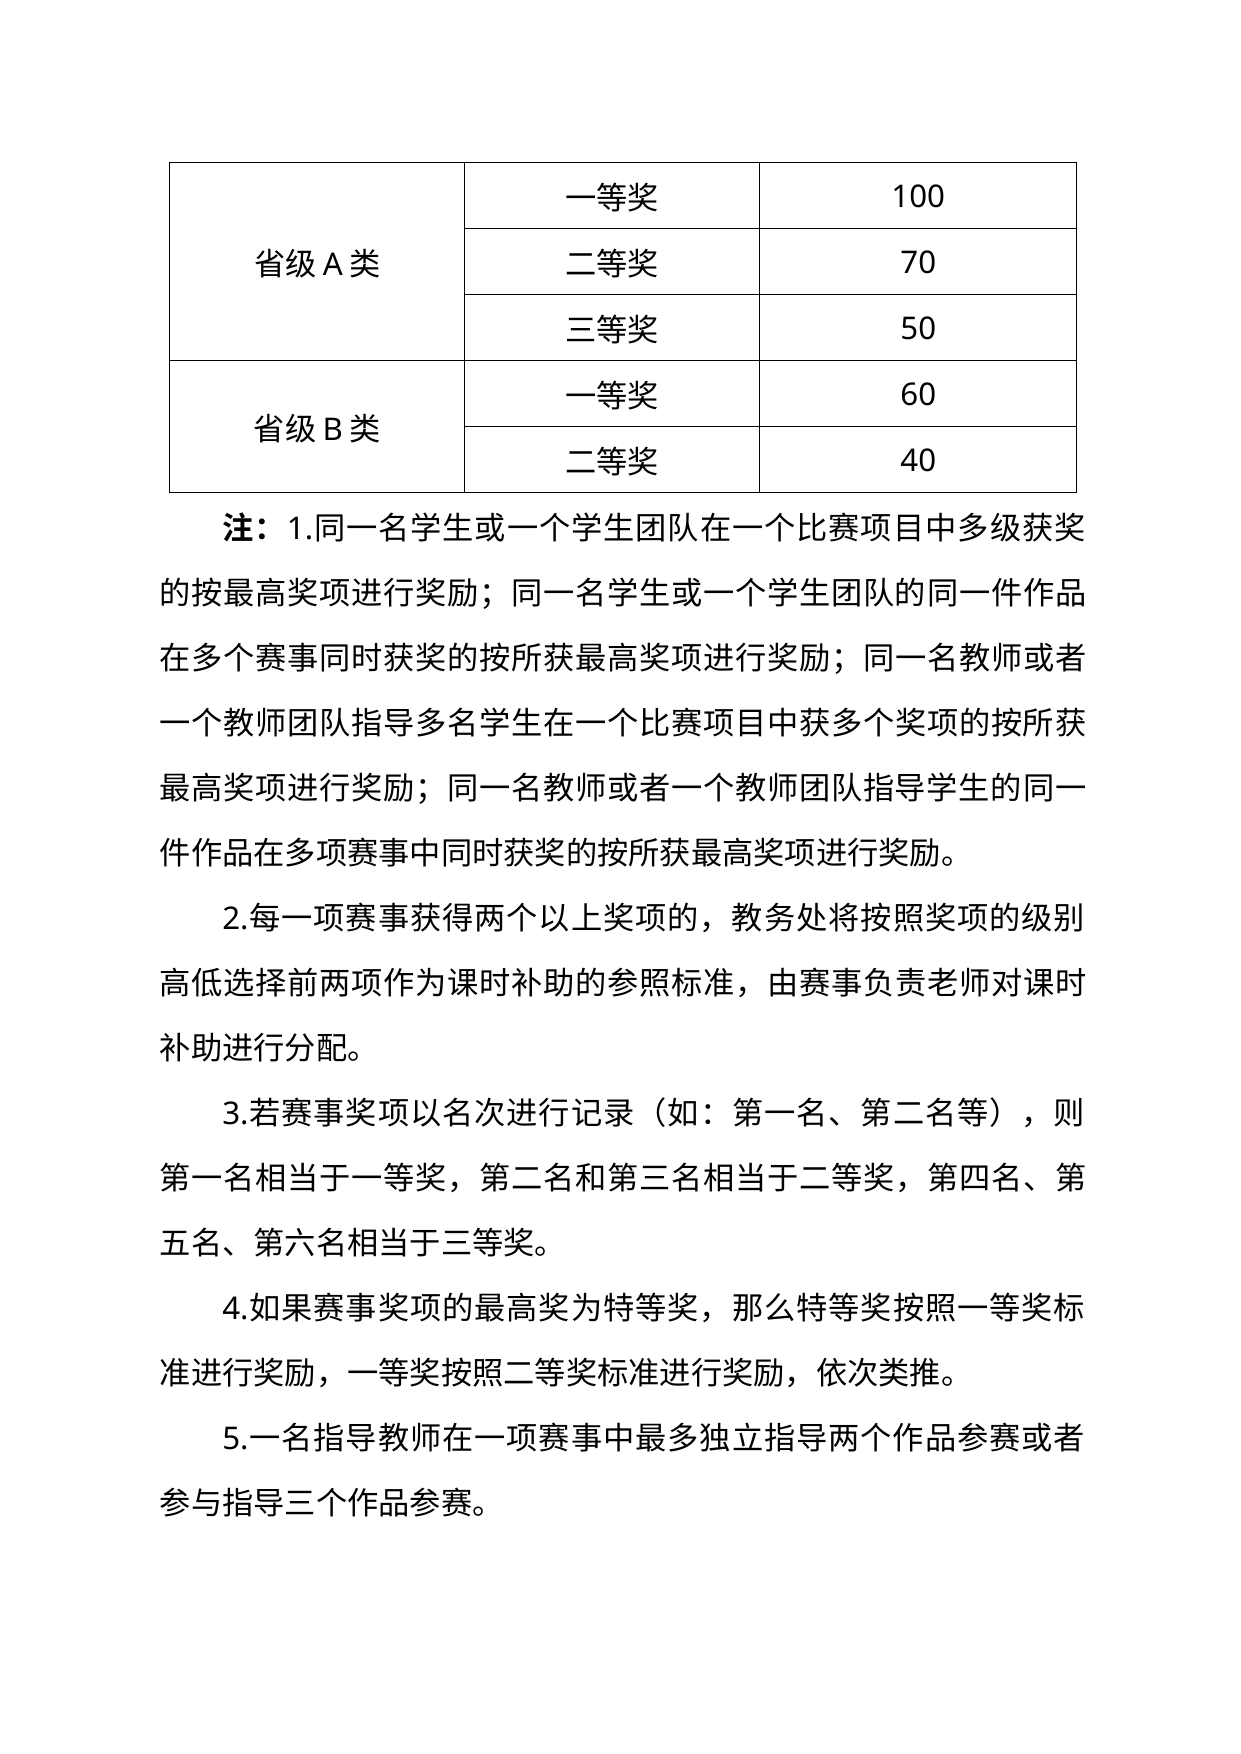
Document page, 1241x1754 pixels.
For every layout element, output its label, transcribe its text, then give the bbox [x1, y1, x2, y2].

text 5.一名指导教师在一项赛事中最多独立指导两个作品参赛或者参与指导三个作品参赛。 [159, 1403, 1087, 1533]
table_cell 100 [760, 163, 1076, 228]
table_cell 二等奖 [465, 427, 759, 492]
table_cell 省级A类 [170, 163, 464, 360]
table_cell 一等奖 [465, 163, 759, 228]
table_cell 70 [760, 229, 1076, 294]
text 4.如果赛事奖项的最高奖为特等奖，那么特等奖按照一等奖标准进行奖励，一等奖按照二等奖标准进行奖励，依次类推。 [159, 1273, 1087, 1403]
table_cell 省级B类 [170, 361, 464, 492]
table_cell 二等奖 [465, 229, 759, 294]
table_cell 40 [760, 427, 1076, 492]
text 3.若赛事奖项以名次进行记录（如：第一名、第二名等），则第一名相当于一等奖，第二名和第三名相当于二等奖，第四名、第五名、第六名相当于三等奖。 [159, 1078, 1087, 1273]
text 注：1.同一名学生或一个学生团队在一个比赛项目中多级获奖的按最高奖项进行奖励；同一名学生或一个学生团队的同一件作品在多个赛事同时获奖的按所获最高奖项进行奖励；同一名教师或者一个教师团队指导多名学生在一个比赛项目中获多个奖项的按所获最高奖项进行奖励；同一名教师或者一个教师团队指导学生的同一件作品在多项赛事中同时获奖的按所获最高奖项进行奖励。 [159, 493, 1087, 883]
table_cell 50 [760, 295, 1076, 360]
table_cell 一等奖 [465, 361, 759, 426]
table_cell 三等奖 [465, 295, 759, 360]
text 2.每一项赛事获得两个以上奖项的，教务处将按照奖项的级别高低选择前两项作为课时补助的参照标准，由赛事负责老师对课时补助进行分配。 [159, 883, 1087, 1078]
table_cell 60 [760, 361, 1076, 426]
